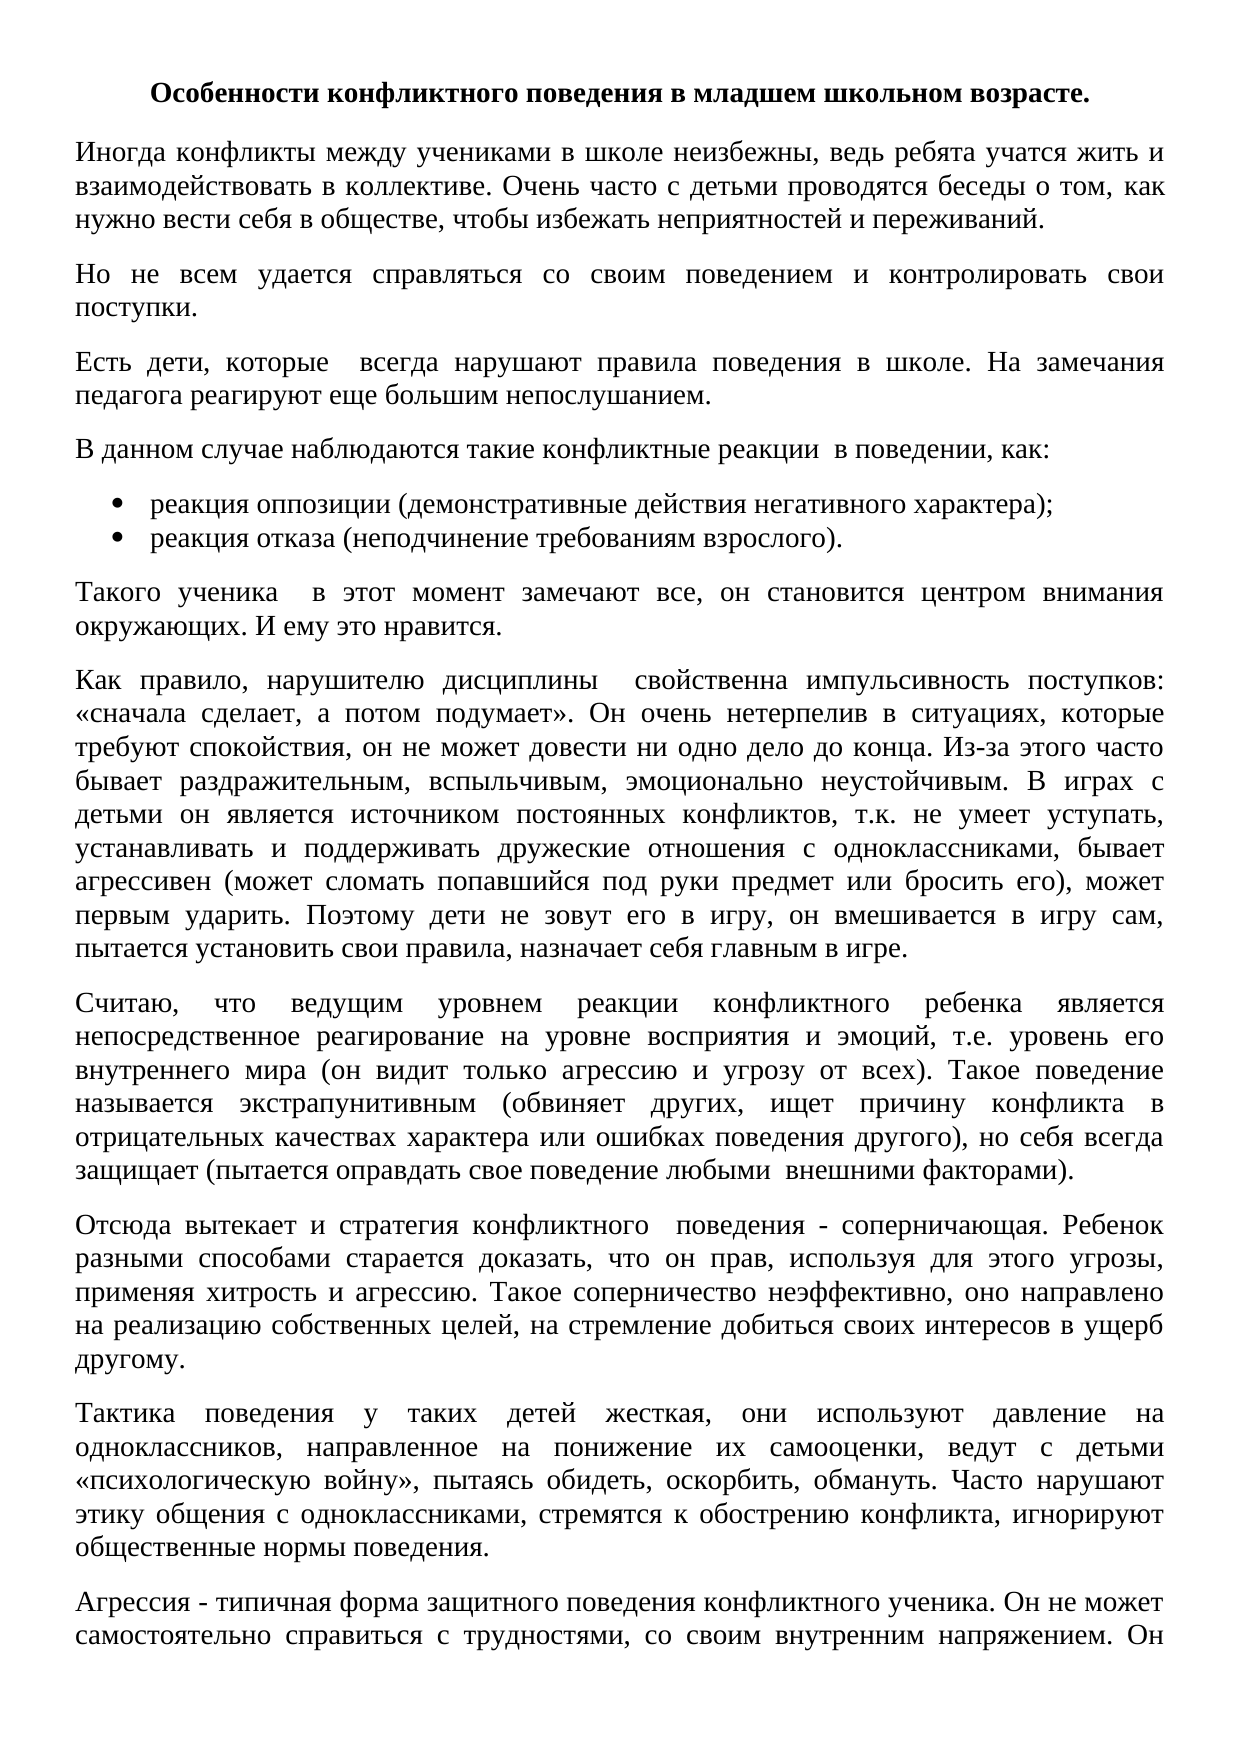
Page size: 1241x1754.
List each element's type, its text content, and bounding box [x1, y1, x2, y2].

text Но не всем удается справляться со своим поведением и контролировать свои поступки. [75, 256, 1165, 323]
text В данном случае наблюдаются такие конфликтные реакции в поведении, как: [75, 432, 1165, 465]
text Тактика поведения у таких детей жесткая, они используют давление на одноклассников, направленное на понижение их самооценки, ведут с детьми «психологическую войну», пытаясь обидеть, оскорбить, обмануть. Часто нарушают этику общения с одноклассниками, стремятся к обострению конфликта, игнорируют общественные нормы поведения. [75, 1395, 1165, 1563]
text Как правило, нарушителю дисциплины свойственна импульсивность поступков: «сначала сделает, а потом подумает». Он очень нетерпелив в ситуациях, которые требуют спокойствия, он не может довести ни одно дело до конца. Из-за этого часто бывает раздражительным, вспыльчивым, эмоционально неустойчивым. В играх с детьми он является источником постоянных конфликтов, т.к. не умеет уступать, устанавливать и поддерживать дружеские отношения с одноклассниками, бывает агрессивен (может сломать попавшийся под руки предмет или бросить его), может первым ударить. Поэтому дети не зовут его в игру, он вмешивается в игру сам, пытается установить свои правила, назначает себя главным в игре. [75, 662, 1165, 964]
text Такого ученика в этот момент замечают все, он становится центром внимания окружающих. И ему это нравится. [75, 574, 1165, 641]
text Особенности конфликтного поведения в младшем школьном возрасте. [75, 75, 1165, 108]
text Есть дети, которые всегда нарушают правила поведения в школе. На замечания педагога реагируют еще большим непослушанием. [75, 344, 1165, 411]
list реакция отказа (неподчинение требованиям взрослого). [112, 520, 1165, 553]
text Иногда конфликты между учениками в школе неизбежны, ведь ребята учатся жить и взаимодействовать в коллективе. Очень часто с детьми проводятся беседы о том, как нужно вести себя в обществе, чтобы избежать неприятностей и переживаний. [75, 134, 1165, 235]
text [75, 1584, 1165, 1651]
text Отсюда вытекает и стратегия конфликтного поведения - соперничающая. Ребенок разными способами старается доказать, что он прав, используя для этого угрозы, применяя хитрость и агрессию. Такое соперничество неэффективно, оно направлено на реализацию собственных целей, на стремление добиться своих интересов в ущерб другому. [75, 1207, 1165, 1374]
text Считаю, что ведущим уровнем реакции конфликтного ребенка является непосредственное реагирование на уровне восприятия и эмоций, т.е. уровень его внутреннего мира (он видит только агрессию и угрозу от всех). Такое поведение называется экстрапунитивным (обвиняет других, ищет причину конфликта в отрицательных качествах характера или ошибках поведения другого), но себя всегда защищает (пытается оправдать свое поведение любыми внешними факторами). [75, 985, 1165, 1186]
list реакция оппозиции (демонстративные действия негативного характера); [112, 486, 1165, 520]
